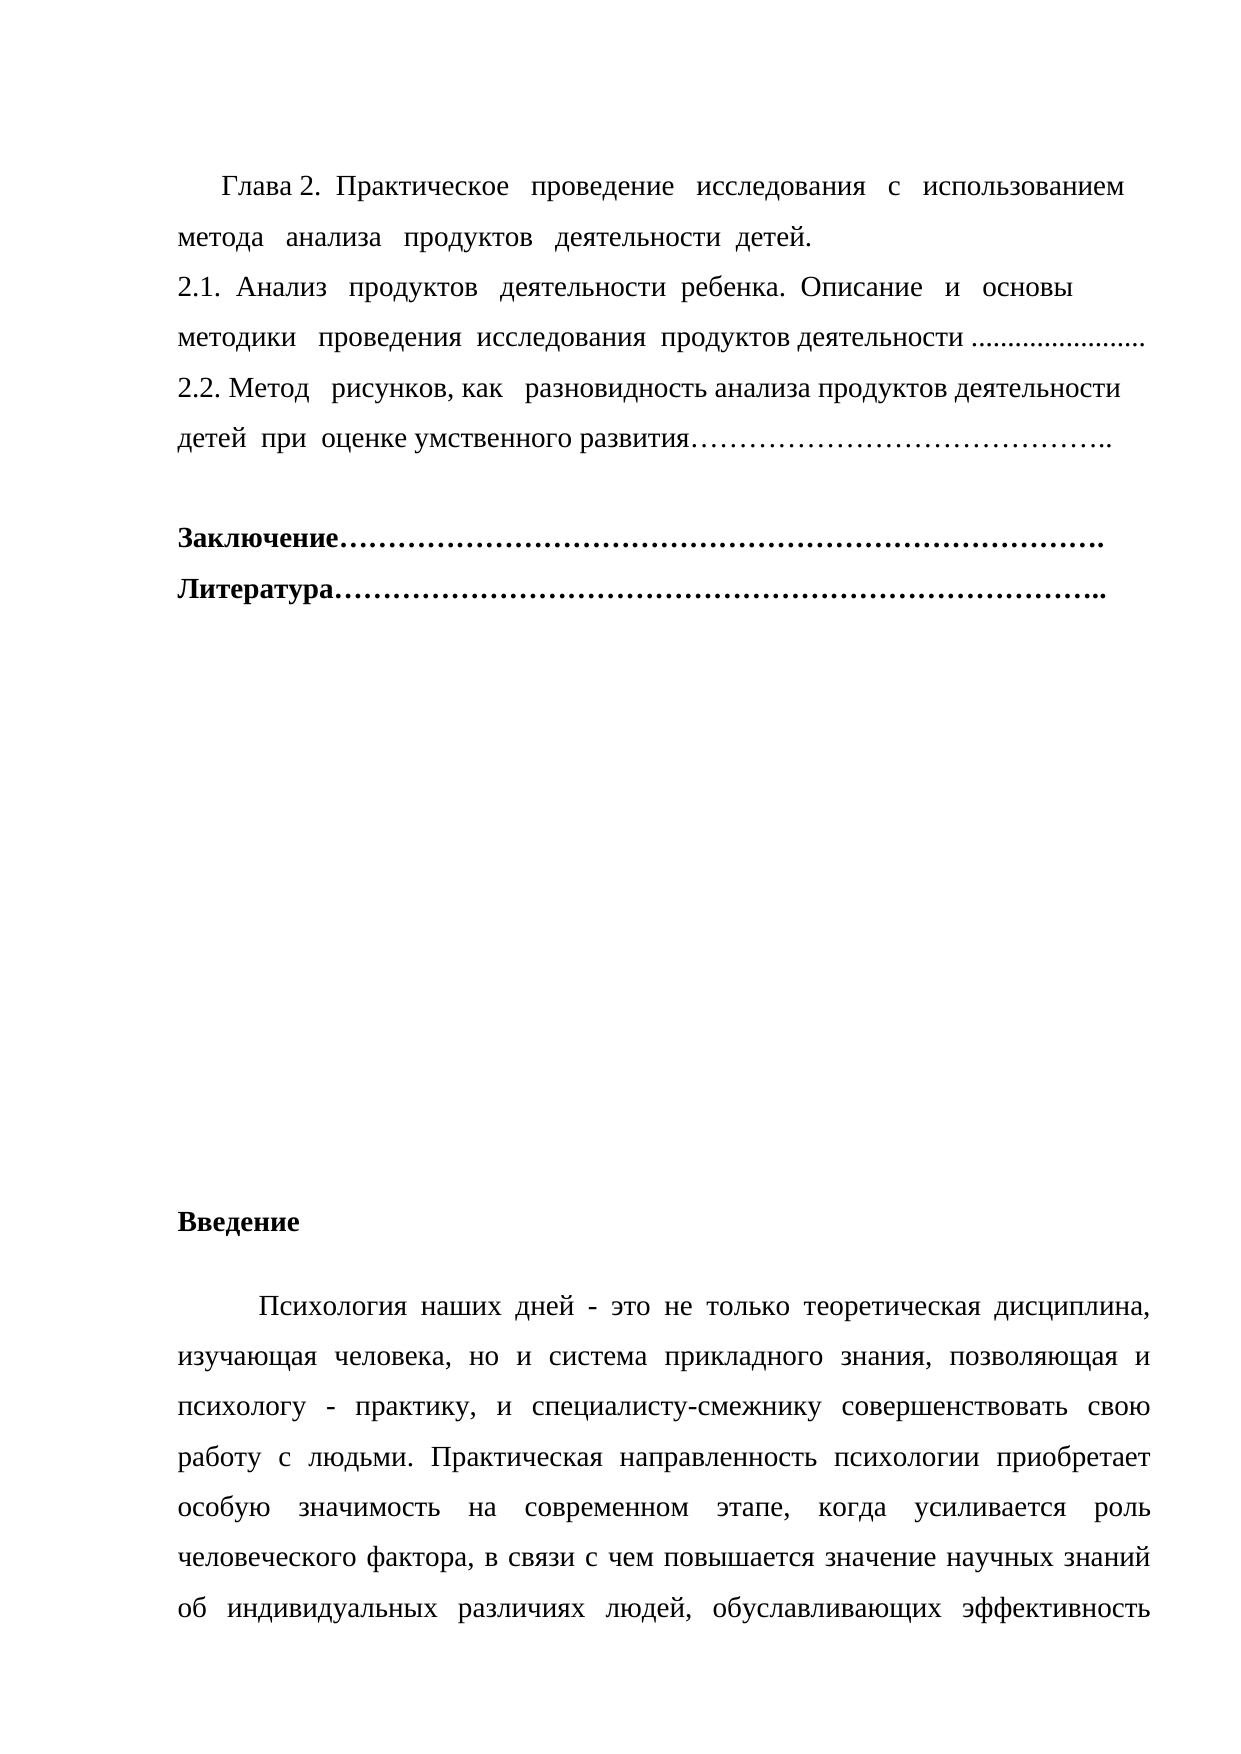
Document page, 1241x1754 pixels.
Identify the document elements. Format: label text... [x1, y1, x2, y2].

text Введение [177, 1204, 1152, 1237]
text 2.2. Метод рисунков, как разновидность анализа продуктов деятельности детей при оценке умственного развития…………………………………….. [177, 370, 1152, 453]
text Заключение……………………………………………………………………. [177, 521, 1152, 554]
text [177, 118, 1152, 353]
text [177, 1288, 1152, 1623]
text Литература…………………………………………………………………….. [177, 571, 1152, 604]
